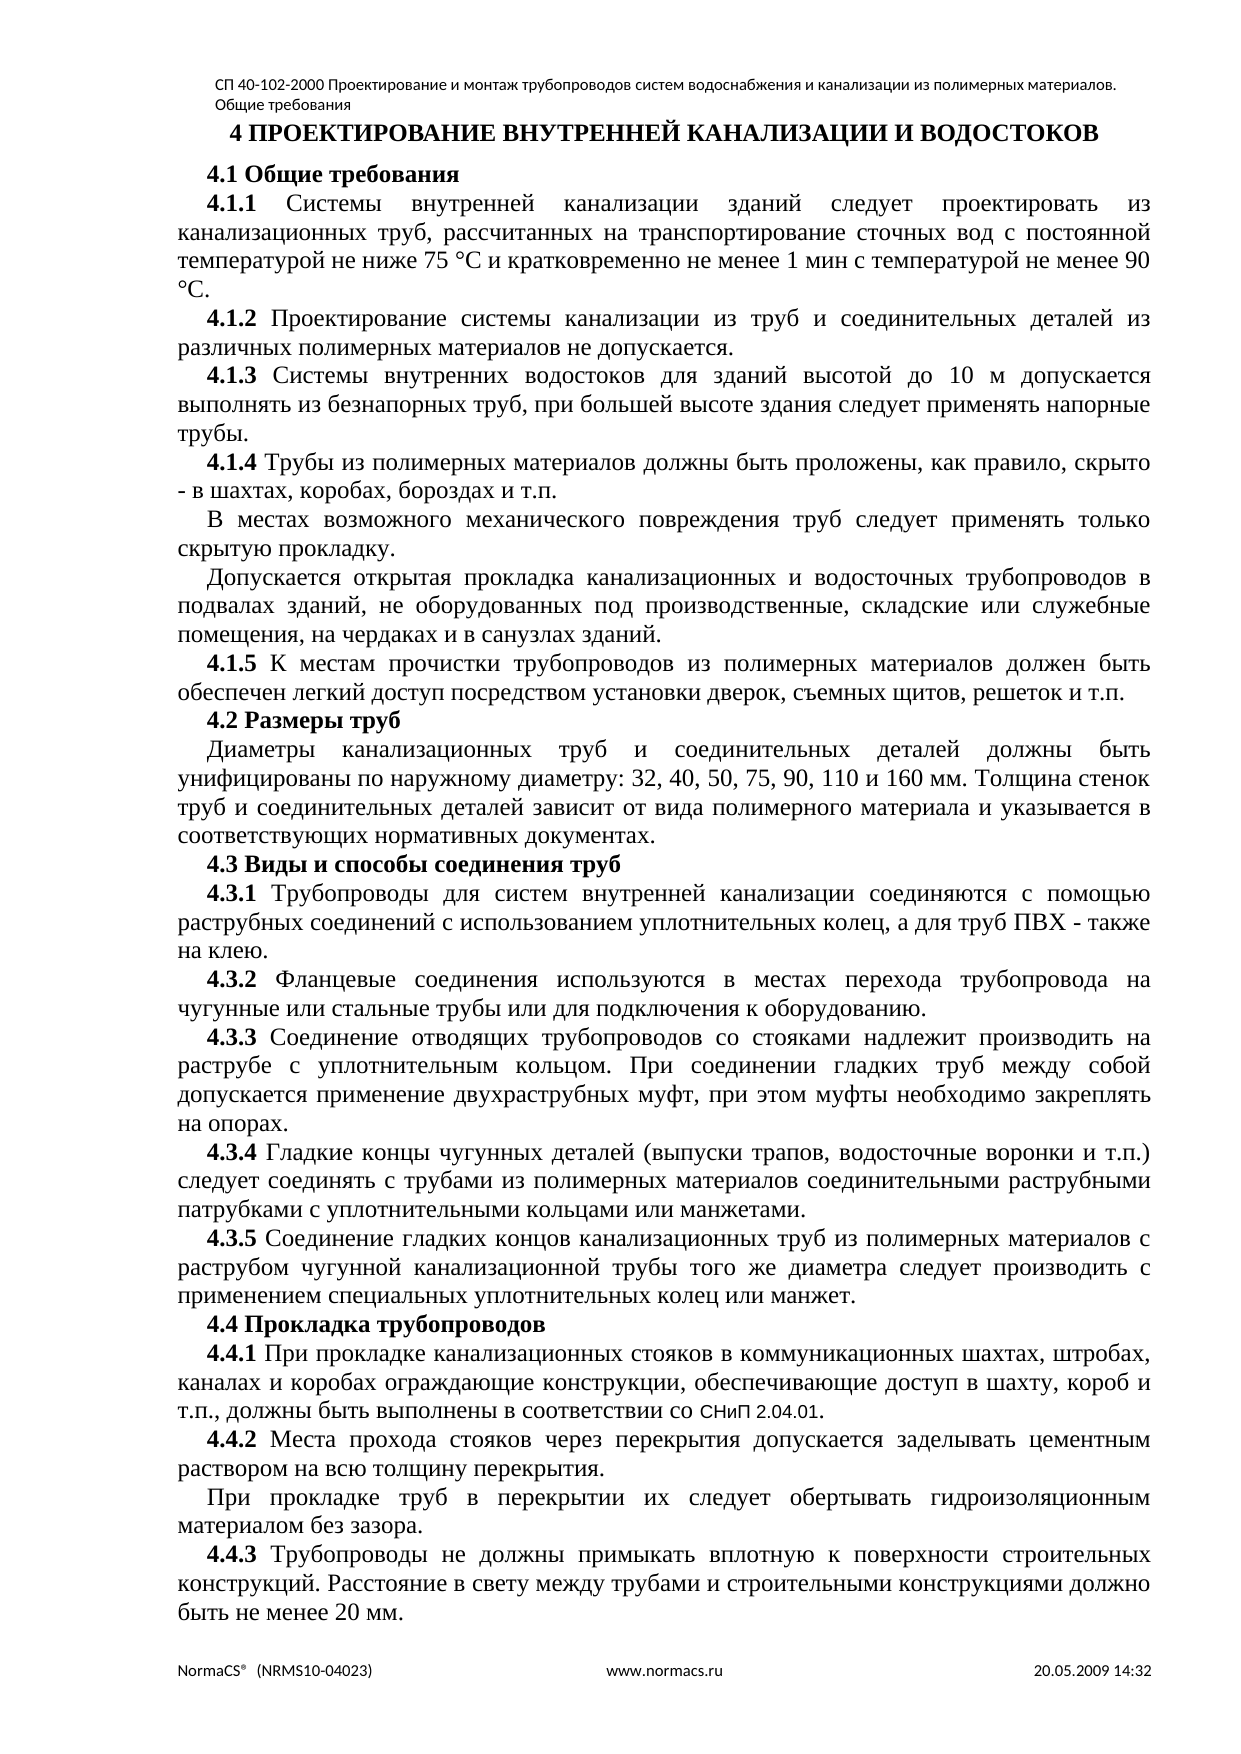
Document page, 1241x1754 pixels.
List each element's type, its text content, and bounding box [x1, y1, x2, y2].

text 4.4 Прокладка трубопроводов [177, 1309, 1152, 1338]
text 4.1.3 Системы внутренних водостоков для зданий высотой до 10 м допускается выполнять из безнапорных труб, при большей высоте здания следует применять напорные трубы. [177, 361, 1152, 447]
text 4.3.5 Соединение гладких концов канализационных труб из полимерных материалов с раструбом чугунной канализационной трубы того же диаметра следует производить с применением специальных уплотнительных колец или манжет. [177, 1223, 1152, 1309]
text 4.1 Общие требования [177, 159, 1152, 188]
text 4.1.4 Трубы из полимерных материалов должны быть проложены, как правило, скрыто - в шахтах, коробах, бороздах и т.п. [177, 447, 1152, 504]
text 4.1.1 Системы внутренней канализации зданий следует проектировать из канализационных труб, рассчитанных на транспортирование сточных вод с постоянной температурой не ниже 75 °С и кратковременно не менее 1 мин с температурой не менее 90 °С. [177, 188, 1152, 303]
text Допускается открытая прокладка канализационных и водосточных трубопроводов в подвалах зданий, не оборудованных под производственные, складские или служебные помещения, на чердаках и в санузлах зданий. [177, 562, 1152, 648]
text Диаметры канализационных труб и соединительных деталей должны быть унифицированы по наружному диаметру: 32, 40, 50, 75, 90, 110 и 160 мм. Толщина стенок труб и соединительных деталей зависит от вида полимерного материала и указывается в соответствующих нормативных документах. [177, 734, 1152, 849]
text 4.2 Размеры труб [177, 706, 1152, 734]
text 4.3.4 Гладкие концы чугунных деталей (выпуски трапов, водосточные воронки и т.п.) следует соединять с трубами из полимерных материалов соединительными раструбными патрубками с уплотнительными кольцами или манжетами. [177, 1137, 1152, 1223]
subtitle 4 ПРОЕКТИРОВАНИЕ ВНУТРЕННЕЙ КАНАЛИЗАЦИИ И ВОДОСТОКОВ [177, 118, 1152, 147]
text 4.4.2 Места прохода стояков через перекрытия допускается заделывать цементным раствором на всю толщину перекрытия. [177, 1424, 1152, 1482]
text 4.1.2 Проектирование системы канализации из труб и соединительных деталей из различных полимерных материалов не допускается. [177, 303, 1152, 361]
text 4.4.1 При прокладке канализационных стояков в коммуникационных шахтах, штробах, каналах и коробах ограждающие конструкции, обеспечивающие доступ в шахту, короб и т.п., должны быть выполнены в соответствии со СНиП 2.04.01. [177, 1338, 1152, 1424]
text 4.3 Виды и способы соединения труб [177, 849, 1152, 878]
text 4.3.3 Соединение отводящих трубопроводов со стояками надлежит производить на раструбе с уплотнительным кольцом. При соединении гладких труб между собой допускается применение двухраструбных муфт, при этом муфты необходимо закреплять на опорах. [177, 1022, 1152, 1137]
text При прокладке труб в перекрытии их следует обертывать гидроизоляционным материалом без зазора. [177, 1482, 1152, 1539]
text 4.4.3 Трубопроводы не должны примыкать вплотную к поверхности строительных конструкций. Расстояние в свету между трубами и строительными конструкциями должно быть не менее 20 мм. [177, 1539, 1152, 1626]
text 4.3.2 Фланцевые соединения используются в местах перехода трубопровода на чугунные или стальные трубы или для подключения к оборудованию. [177, 964, 1152, 1022]
text 4.3.1 Трубопроводы для систем внутренней канализации соединяются с помощью раструбных соединений с использованием уплотнительных колец, а для труб ПВХ - также на клею. [177, 878, 1152, 964]
text В местах возможного механического повреждения труб следует применять только скрытую прокладку. [177, 504, 1152, 562]
text 4.1.5 К местам прочистки трубопроводов из полимерных материалов должен быть обеспечен легкий доступ посредством установки дверок, съемных щитов, решеток и т.п. [177, 648, 1152, 706]
